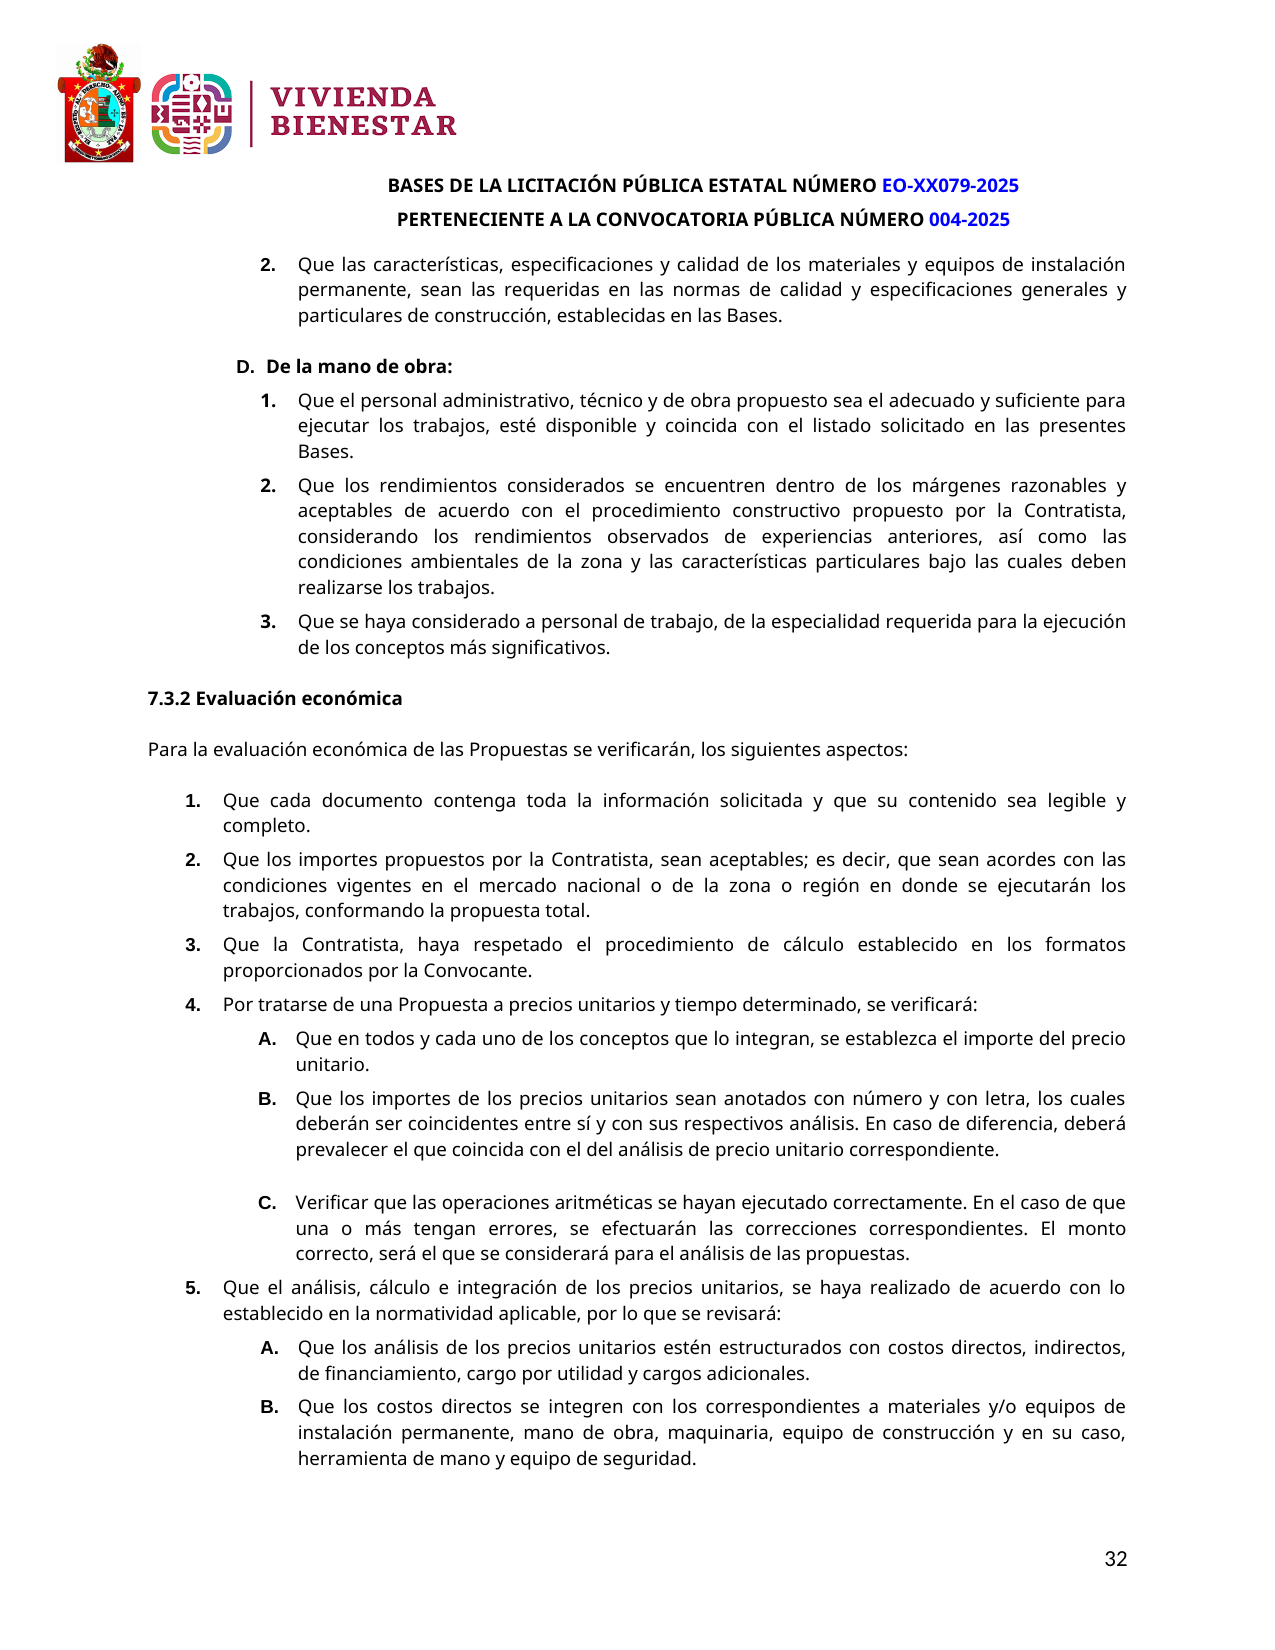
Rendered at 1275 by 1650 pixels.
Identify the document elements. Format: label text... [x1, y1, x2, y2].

list Que los importes de los precios unitarios sean anotados con número y con letra, los cuales deberán ser coincidentes entre sí y con sus respectivos análisis. En caso de diferencia, deberá prevalecer el que coincida con el del análisis de precio unitario correspondiente. [258, 1085, 1127, 1162]
list Verificar que las operaciones aritméticas se hayan ejecutado correctamente. En el caso de que una o más tengan errores, se efectuarán las correcciones correspondientes. El monto correcto, será el que se considerará para el análisis de las propuestas. [258, 1189, 1127, 1266]
list Que cada documento contenga toda la información solicitada y que su contenido sea legible y completo. [185, 787, 1127, 838]
list Que los análisis de los precios unitarios estén estructurados con costos directos, indirectos, de financiamiento, cargo por utilidad y cargos adicionales. [260, 1334, 1127, 1385]
list Que en todos y cada uno de los conceptos que lo integran, se establezca el importe del precio unitario. [258, 1025, 1127, 1076]
picture [55, 42, 143, 165]
list Que los rendimientos considerados se encuentren dentro de los márgenes razonables y aceptables de acuerdo con el procedimiento constructivo propuesto por la Contratista, considerando los rendimientos observados de experiencias anteriores, así como las condiciones ambientales de la zona y las características particulares bajo las cuales deben realizarse los trabajos. [260, 472, 1127, 600]
list Que la Contratista, haya respetado el procedimiento de cálculo establecido en los formatos proporcionados por la Convocante. [185, 932, 1127, 983]
list Que el análisis, cálculo e integración de los precios unitarios, se haya realizado de acuerdo con lo establecido en la normatividad aplicable, por lo que se revisará: [185, 1275, 1127, 1326]
list Que los costos directos se integren con los correspondientes a materiales y/o equipos de instalación permanente, mano de obra, maquinaria, equipo de construcción y en su caso, herramienta de mano y equipo de seguridad. [260, 1394, 1127, 1470]
list Que las características, especificaciones y calidad de los materiales y equipos de instalación permanente, sean las requeridas en las normas de calidad y especificaciones generales y particulares de construcción, establecidas en las Bases. [260, 251, 1127, 328]
text Para la evaluación económica de las Propuestas se verificarán, los siguientes aspectos: [148, 736, 1127, 762]
list De la mano de obra: [236, 353, 1127, 379]
list Por tratarse de una Propuesta a precios unitarios y tiempo determinado, se verificará: [185, 991, 1127, 1017]
list Que el personal administrativo, técnico y de obra propuesto sea el adecuado y suficiente para ejecutar los trabajos, esté disponible y coincida con el listado solicitado en las presentes Bases. [260, 387, 1127, 464]
text 7.3.2 Evaluación económica [148, 685, 1127, 711]
list Que los importes propuestos por la Contratista, sean aceptables; es decir, que sean acordes con las condiciones vigentes en el mercado nacional o de la zona o región en donde se ejecutarán los trabajos, conformando la propuesta total. [185, 847, 1127, 923]
list Que se haya considerado a personal de trabajo, de la especialidad requerida para la ejecución de los conceptos más significativos. [260, 608, 1127, 659]
picture [147, 66, 473, 163]
